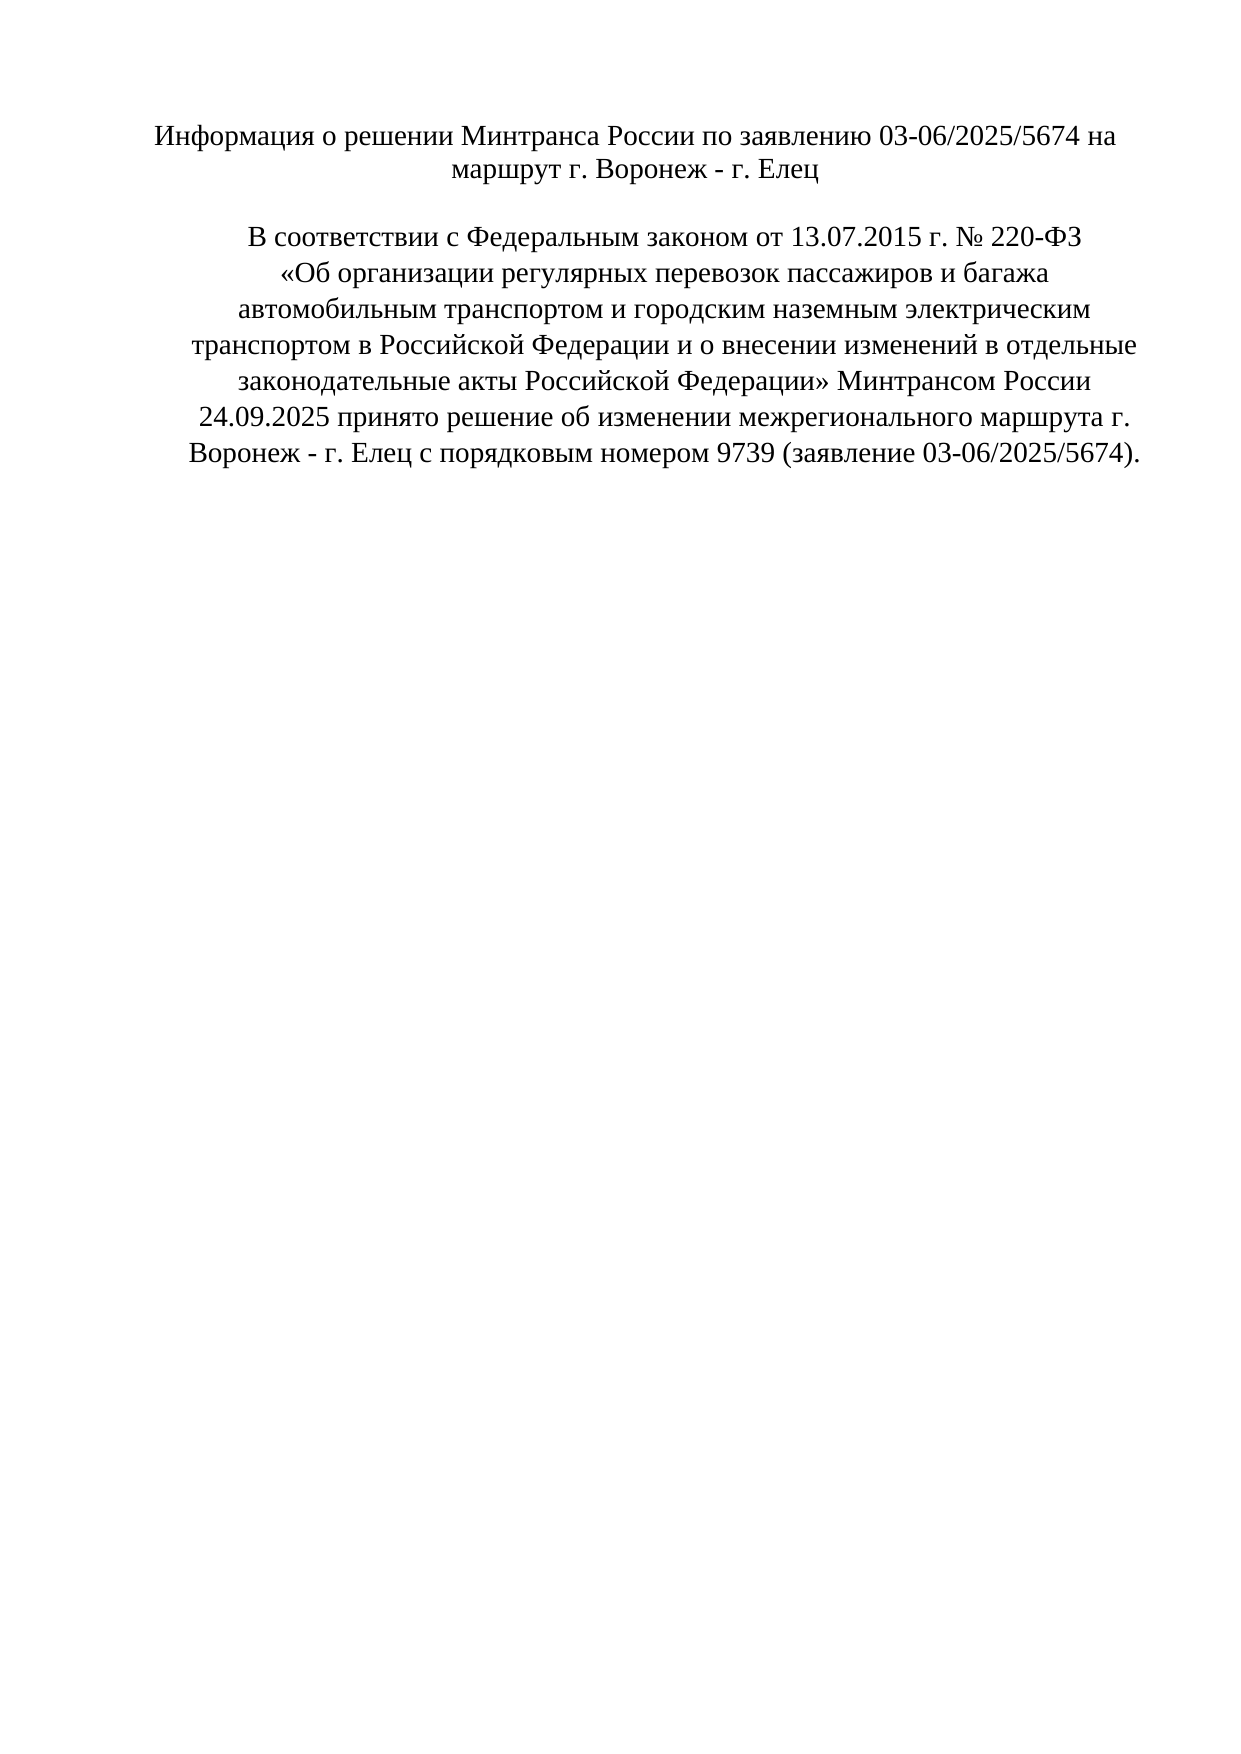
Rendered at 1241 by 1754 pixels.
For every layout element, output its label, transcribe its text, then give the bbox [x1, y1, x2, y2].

text В соответствии с Федеральным законом от 13.07.2015 г. № 220-ФЗ «Об организации регулярных перевозок пассажиров и багажа автомобильным транспортом и городским наземным электрическим транспортом в Российской Федерации и о внесении изменений в отдельные законодательные акты Российской Федерации» Минтрансом России 24.09.2025 принято решение об изменении межрегионального маршрута г. Воронеж - г. Елец с порядковым номером 9739 (заявление 03-06/2025/5674). [177, 219, 1152, 469]
text Информация о решении Минтранса России по заявлению 03-06/2025/5674 на маршрут г. Воронеж - г. Елец [118, 118, 1152, 185]
